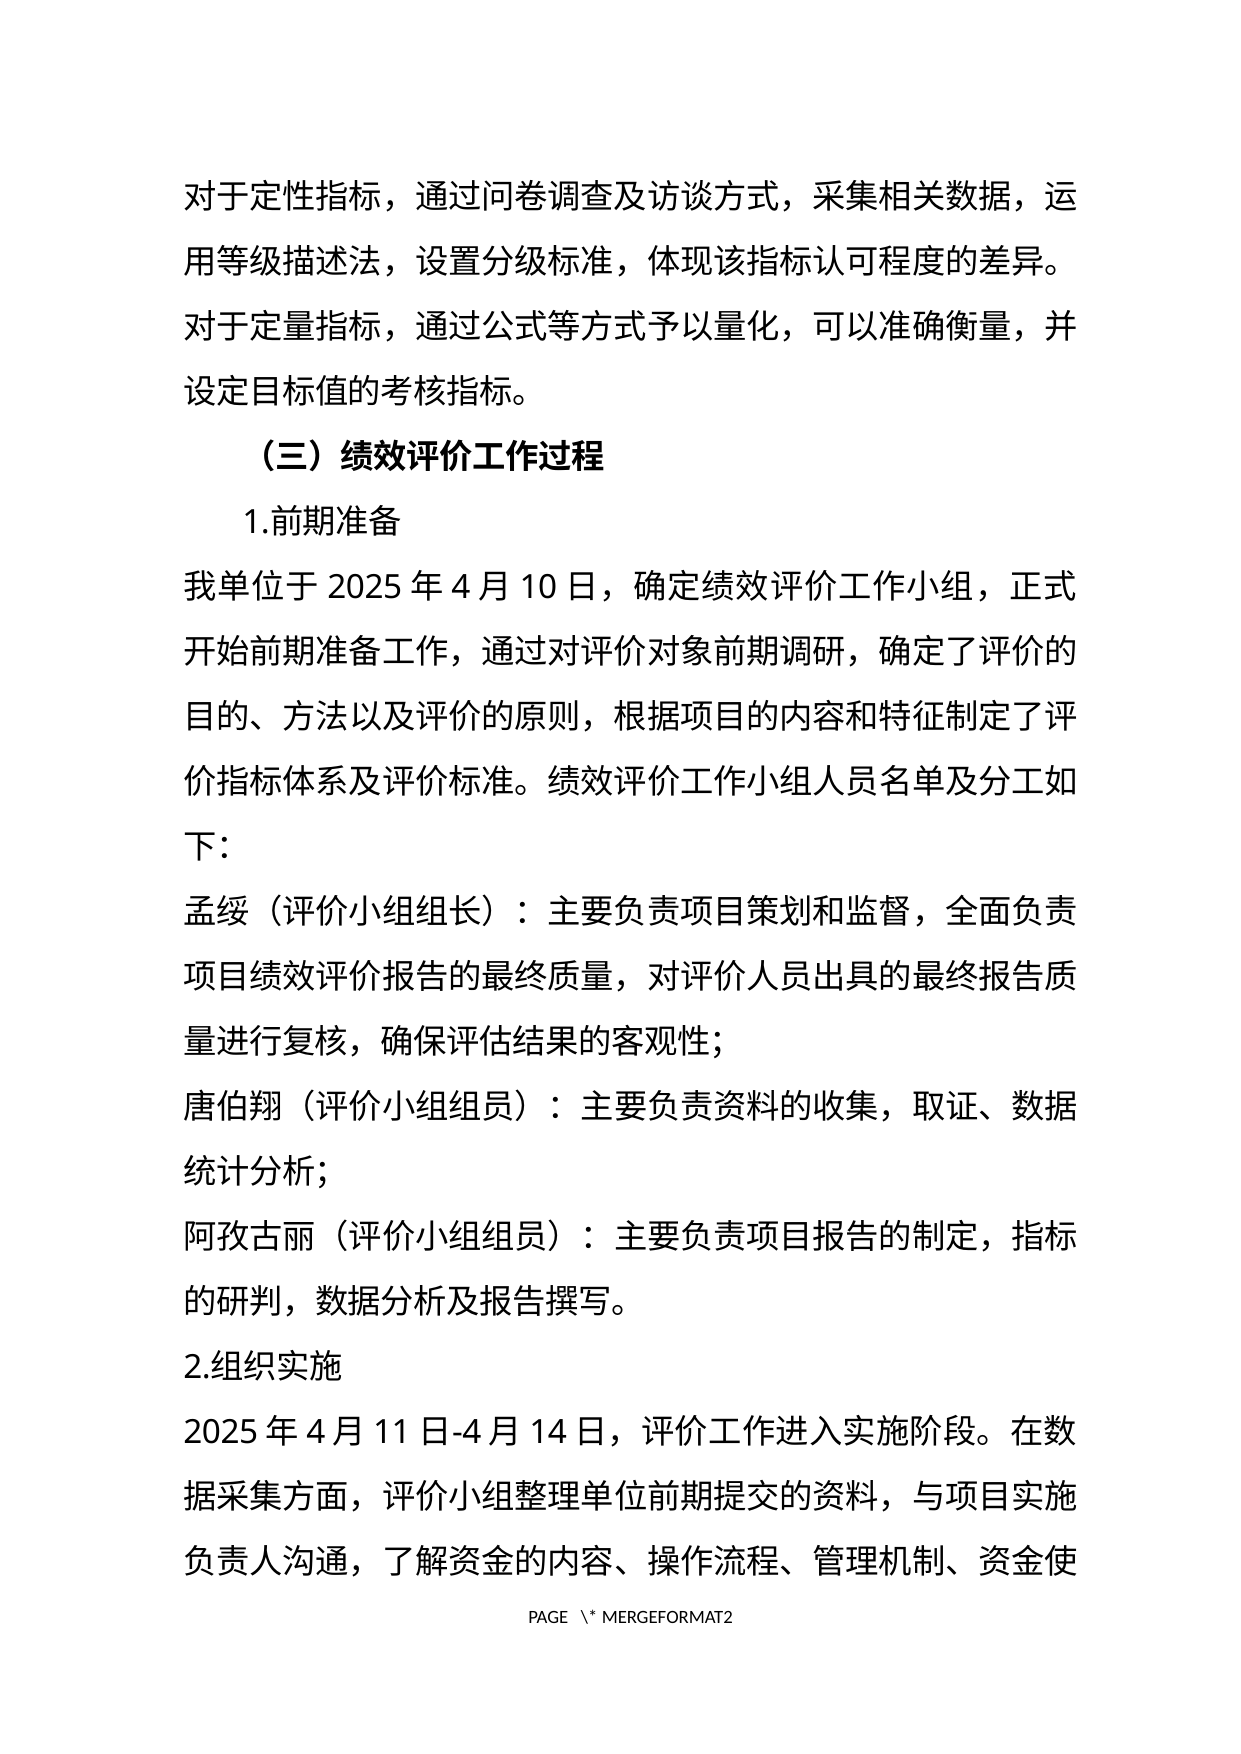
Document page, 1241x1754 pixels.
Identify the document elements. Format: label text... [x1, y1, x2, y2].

text （三）绩效评价工作过程 [183, 422, 1078, 487]
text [183, 487, 1078, 1592]
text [183, 162, 1078, 422]
